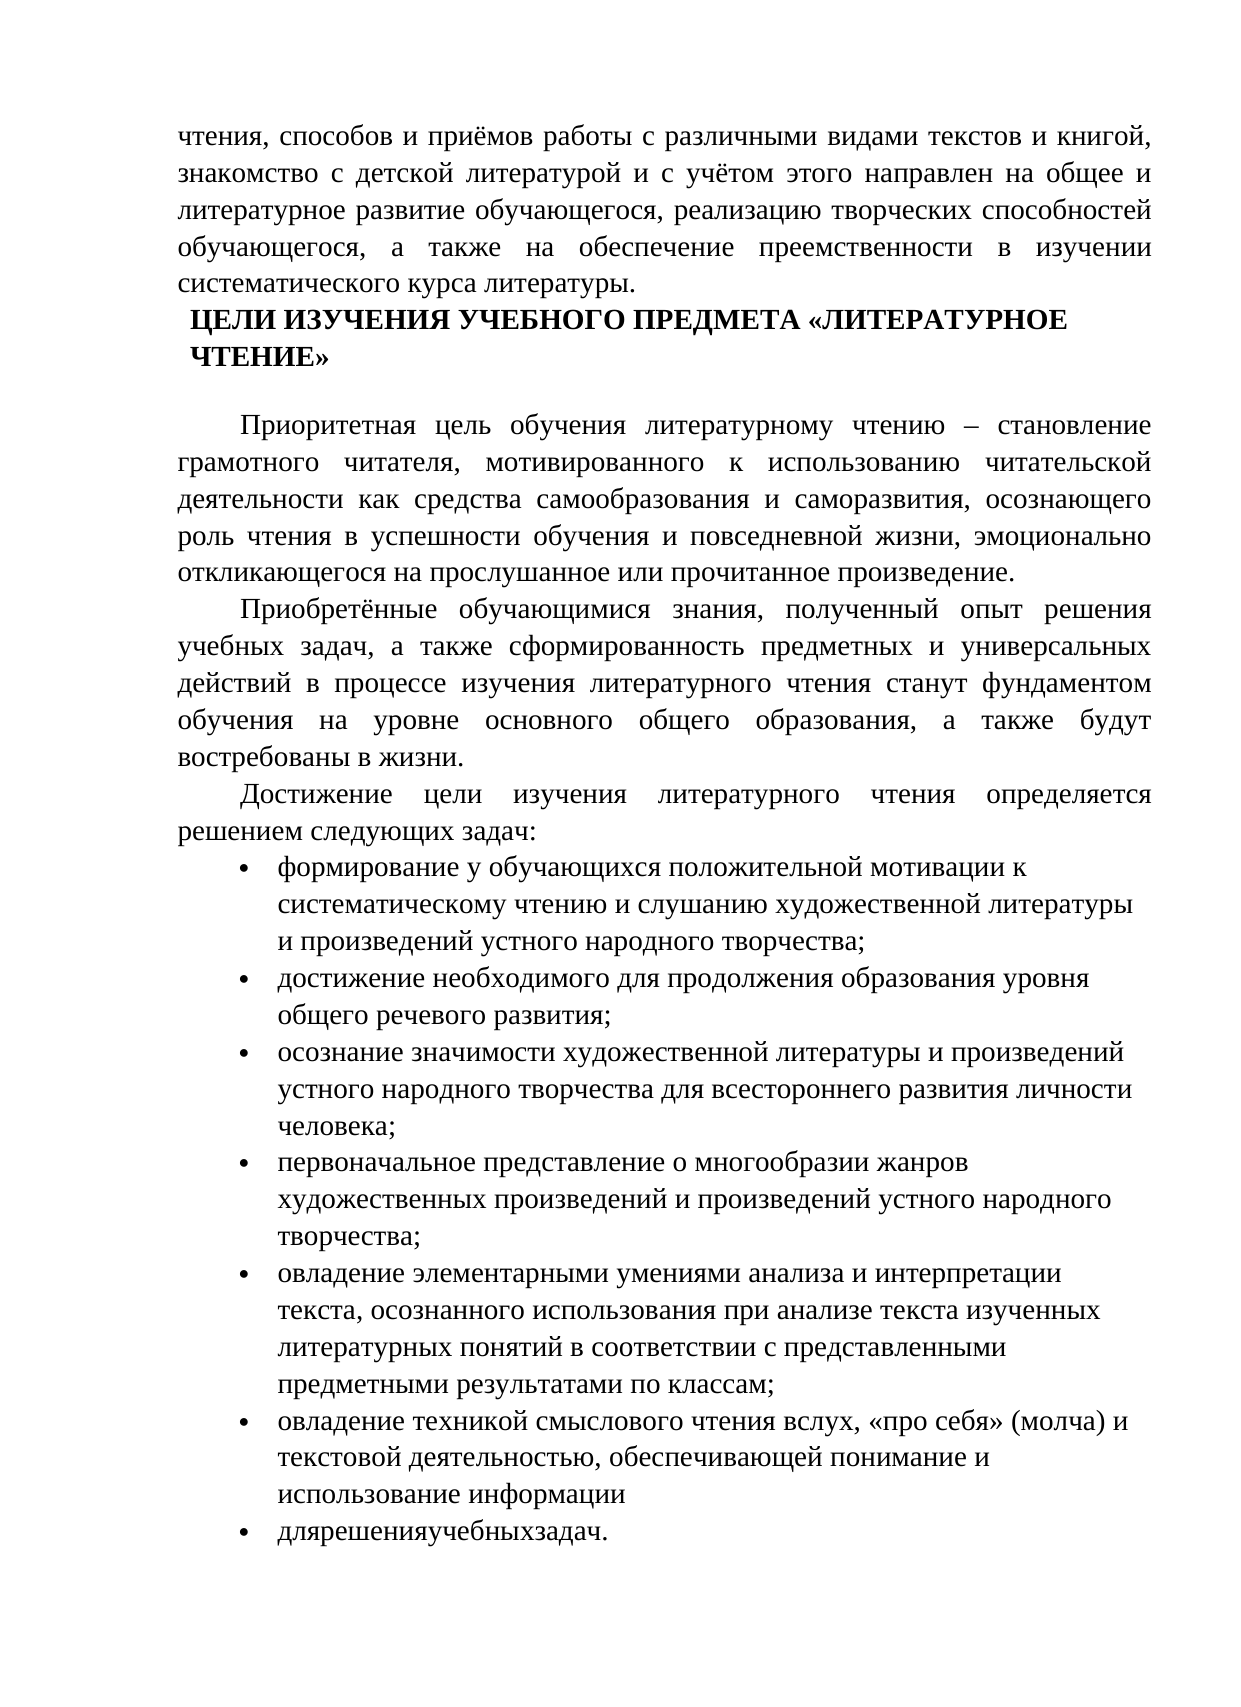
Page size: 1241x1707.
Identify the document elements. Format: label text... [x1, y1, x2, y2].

list формирование у обучающихся положительной мотивации к систематическому чтению и слушанию художественной литературы и произведений устного народного творчества; [240, 849, 1152, 957]
text Достижение цели изучения литературного чтения определяется решением следующих задач: [177, 776, 1152, 846]
list длярешенияучебныхзадач. [240, 1513, 1152, 1547]
text Приоритетная цель обучения литературному чтению – становление грамотного читателя, мотивированного к использованию читательской деятельности как средства самообразования и саморазвития, осознающего роль чтения в успешности обучения и повседневной жизни, эмоционально откликающегося на прослушанное или прочитанное произведение. [177, 407, 1152, 588]
list первоначальное представление о многообразии жанров художественных произведений и произведений устного народного творчества; [240, 1144, 1152, 1252]
text Приобретённые обучающимися знания, полученный опыт решения учебных задач, а также сформированность предметных и универсальных действий в процессе изучения литературного чтения станут фундаментом обучения на уровне основного общего образования, а также будут востребованы в жизни. [177, 591, 1152, 772]
list осознание значимости художественной литературы и произведений устного народного творчества для всестороннего развития личности человека; [240, 1034, 1152, 1141]
list достижение необходимого для продолжения образования уровня общего речевого развития; [240, 960, 1152, 1031]
list овладение элементарными умениями анализа и интерпретации текста, осознанного использования при анализе текста изученных литературных понятий в соответствии с представленными предметными результатами по классам; [240, 1255, 1152, 1399]
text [177, 118, 1152, 299]
text ЦЕЛИ ИЗУЧЕНИЯ УЧЕБНОГО ПРЕДМЕТА «ЛИТЕРАТУРНОЕ ЧТЕНИЕ» [190, 302, 1152, 373]
list овладение техникой смыслового чтения вслух, «про себя» (молча) и текстовой деятельностью, обеспечивающей понимание и использование информации [240, 1403, 1152, 1510]
